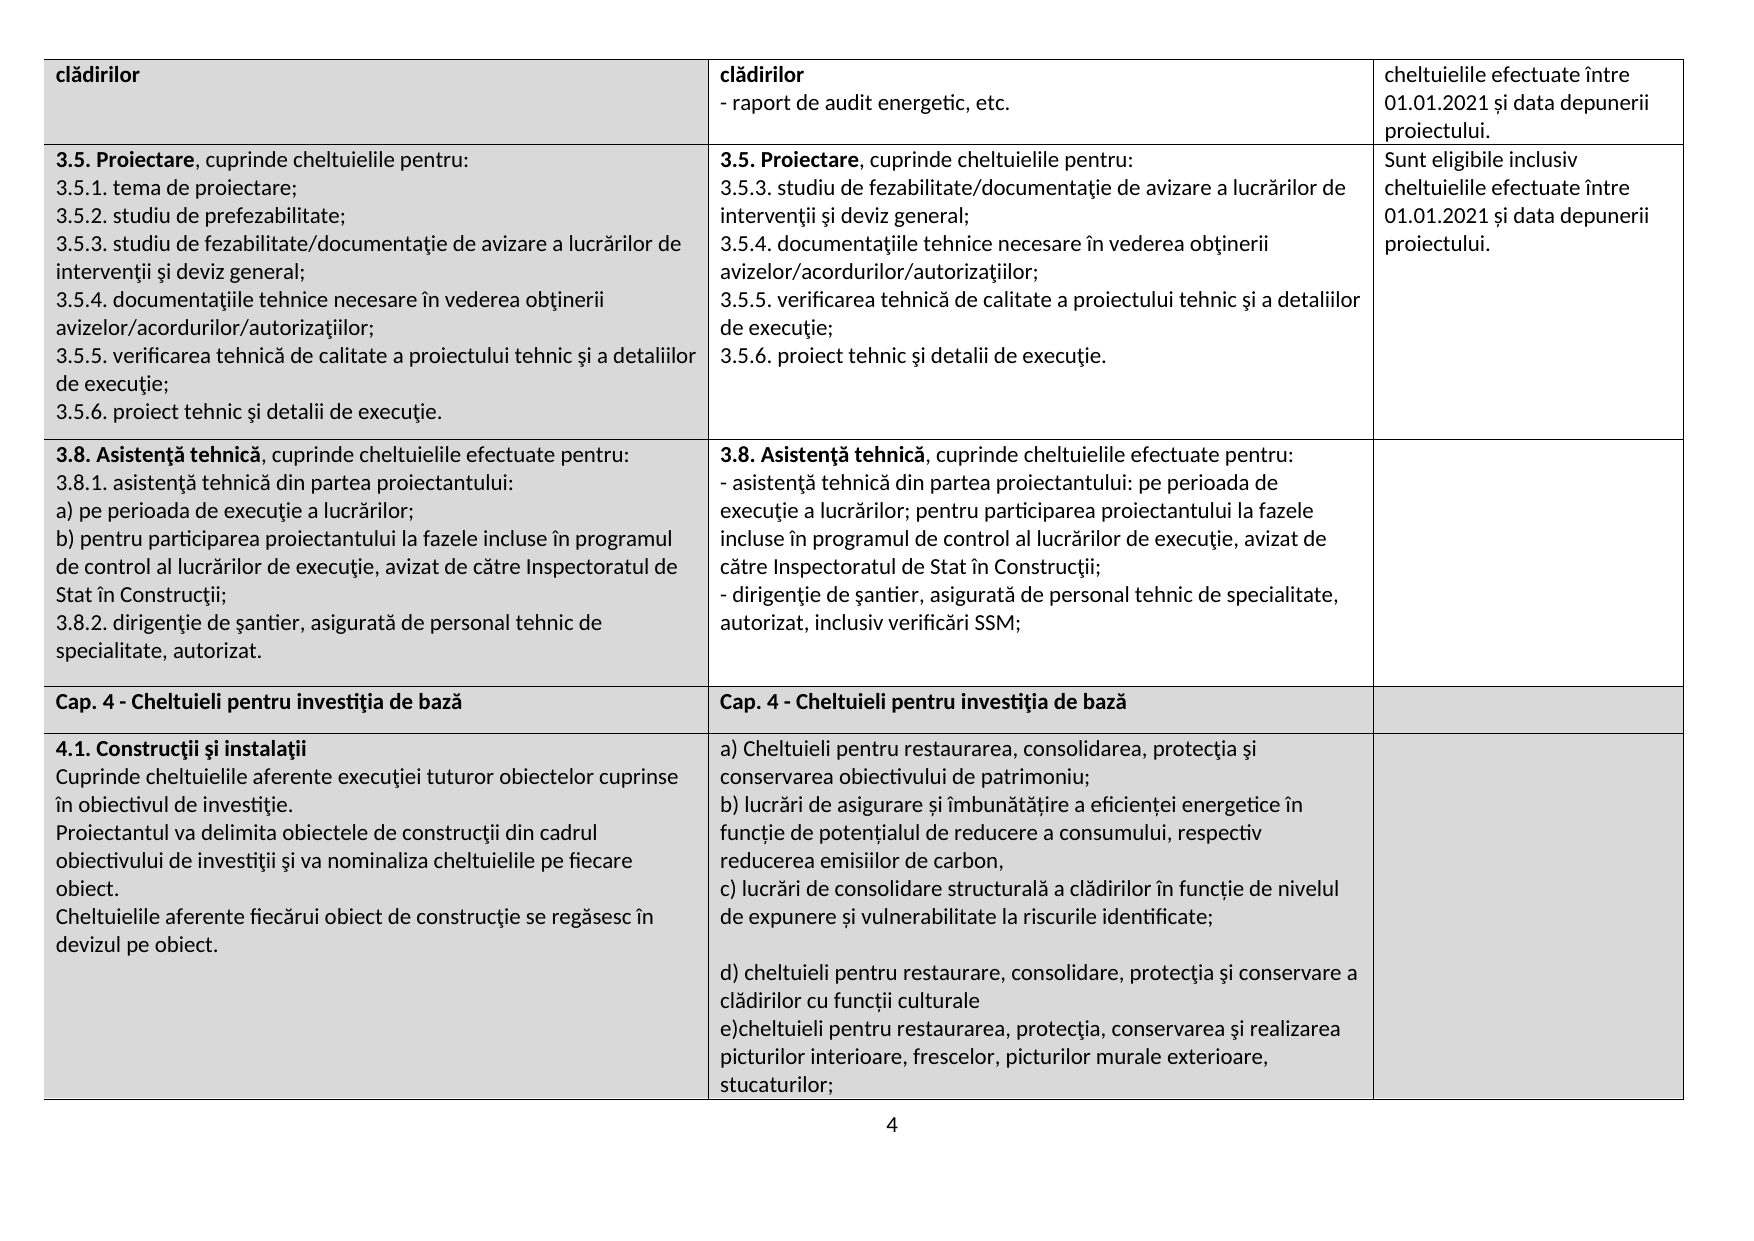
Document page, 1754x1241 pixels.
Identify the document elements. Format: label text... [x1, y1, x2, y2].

table_cell 3.8. Asistenţă tehnică, cuprinde cheltuielile efectuate pentru: 3.8.1. asistenţă tehnică din partea proiectantului: a) pe perioada de execuţie a lucrărilor; b) pentru participarea proiectantului la fazele incluse în programul de control al lucrărilor de execuţie, avizat de către Inspectoratul de Stat în Construcţii; 3.8.2. dirigenţie de şantier, asigurată de personal tehnic de specialitate, autorizat. [44, 440, 708, 686]
table_cell [1374, 687, 1683, 733]
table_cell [44, 734, 708, 1098]
table_cell Sunt eligibile inclusiv cheltuielile efectuate între 01.01.2021 și data depunerii proiectului. [1374, 145, 1683, 439]
table_cell 3.5. Proiectare, cuprinde cheltuielile pentru: 3.5.3. studiu de fezabilitate/documentaţie de avizare a lucrărilor de intervenţii şi deviz general; 3.5.4. documentaţiile tehnice necesare în vederea obţinerii avizelor/acordurilor/autorizaţiilor; 3.5.5. verificarea tehnică de calitate a proiectului tehnic şi a detaliilor de execuţie; 3.5.6. proiect tehnic şi detalii de execuţie. [709, 145, 1373, 439]
table_cell 3.5. Proiectare, cuprinde cheltuielile pentru: 3.5.1. tema de proiectare; 3.5.2. studiu de prefezabilitate; 3.5.3. studiu de fezabilitate/documentaţie de avizare a lucrărilor de intervenţii şi deviz general; 3.5.4. documentaţiile tehnice necesare în vederea obţinerii avizelor/acordurilor/autorizaţiilor; 3.5.5. verificarea tehnică de calitate a proiectului tehnic şi a detaliilor de execuţie; 3.5.6. proiect tehnic şi detalii de execuţie. [44, 145, 708, 439]
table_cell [709, 734, 1373, 1098]
table_cell Cap. 4 - Cheltuieli pentru investiţia de bază [44, 687, 708, 733]
table_cell [1374, 440, 1683, 686]
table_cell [709, 60, 1373, 144]
table_cell [1374, 734, 1683, 1098]
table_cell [44, 60, 708, 144]
table_cell Cap. 4 - Cheltuieli pentru investiţia de bază [709, 687, 1373, 733]
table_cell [1374, 60, 1683, 144]
table_cell 3.8. Asistenţă tehnică, cuprinde cheltuielile efectuate pentru: - asistenţă tehnică din partea proiectantului: pe perioada de execuţie a lucrărilor; pentru participarea proiectantului la fazele incluse în programul de control al lucrărilor de execuţie, avizat de către Inspectoratul de Stat în Construcţii; - dirigenţie de şantier, asigurată de personal tehnic de specialitate, autorizat, inclusiv verificări SSM; [709, 440, 1373, 686]
